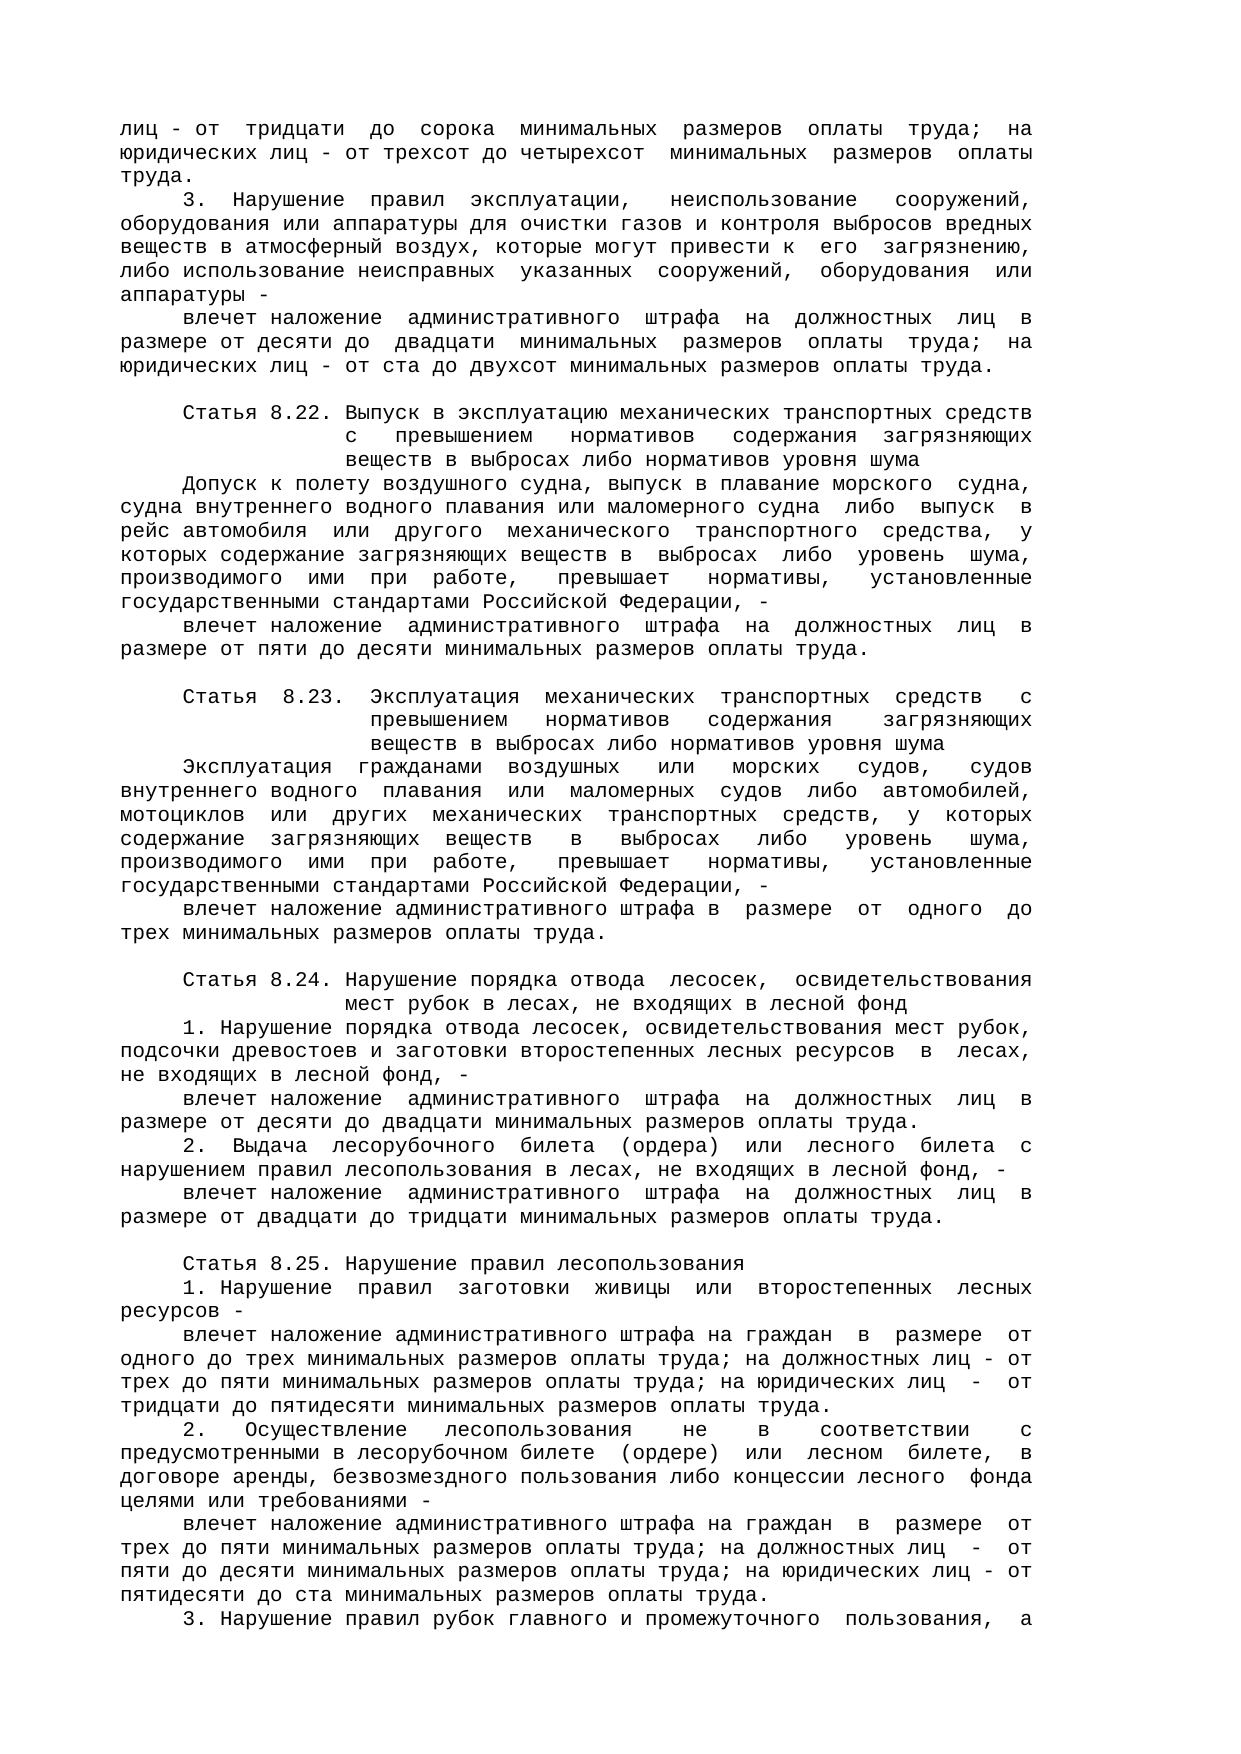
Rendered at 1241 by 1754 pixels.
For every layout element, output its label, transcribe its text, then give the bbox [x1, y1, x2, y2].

text государственными стандартами Российской Федерации, - [120, 591, 1120, 615]
text подсочки древостоев и заготовки второстепенных лесных ресурсов в лесах, [120, 1040, 1120, 1064]
text размере от двадцати до тридцати минимальных размеров оплаты труда. [120, 1206, 1120, 1229]
text влечет наложение административного штрафа на должностных лиц в [120, 1182, 1120, 1206]
text мест рубок в лесах, не входящих в лесной фонд [120, 993, 1120, 1017]
text 1. Нарушение порядка отвода лесосек, освидетельствования мест рубок, [120, 1017, 1120, 1040]
text пяти до десяти минимальных размеров оплаты труда; на юридических лиц - от [120, 1561, 1120, 1584]
text превышением нормативов содержания загрязняющих [120, 709, 1120, 733]
text веществ в выбросах либо нормативов уровня шума [120, 733, 1120, 757]
text производимого ими при работе, превышает нормативы, установленные [120, 851, 1120, 875]
text веществ в выбросах либо нормативов уровня шума [120, 449, 1120, 473]
text аппаратуры - [120, 284, 1120, 307]
text предусмотренными в лесорубочном билете (ордере) или лесном билете, в [120, 1442, 1120, 1466]
text мотоциклов или других механических транспортных средств, у которых [120, 804, 1120, 827]
text труда. [120, 165, 1120, 189]
text 3. Нарушение правил рубок главного и промежуточного пользования, а [120, 1608, 1120, 1631]
text рейс автомобиля или другого механического транспортного средства, у [120, 520, 1120, 544]
text Статья 8.22. Выпуск в эксплуатацию механических транспортных средств [120, 402, 1120, 426]
text содержание загрязняющих веществ в выбросах либо уровень шума, [120, 827, 1120, 851]
text влечет наложение административного штрафа на должностных лиц в [120, 1088, 1120, 1111]
text 1. Нарушение правил заготовки живицы или второстепенных лесных [120, 1277, 1120, 1300]
text 3. Нарушение правил эксплуатации, неиспользование сооружений, [120, 189, 1120, 213]
text Статья 8.24. Нарушение порядка отвода лесосек, освидетельствования [120, 969, 1120, 993]
text влечет наложение административного штрафа на должностных лиц в [120, 615, 1120, 638]
text пятидесяти до ста минимальных размеров оплаты труда. [120, 1584, 1120, 1608]
text тридцати до пятидесяти минимальных размеров оплаты труда. [120, 1395, 1120, 1419]
text трех минимальных размеров оплаты труда. [120, 922, 1120, 946]
text с превышением нормативов содержания загрязняющих [120, 426, 1120, 449]
text нарушением правил лесопользования в лесах, не входящих в лесной фонд, - [120, 1158, 1120, 1182]
text размере от пяти до десяти минимальных размеров оплаты труда. [120, 638, 1120, 662]
text ресурсов - [120, 1300, 1120, 1324]
text влечет наложение административного штрафа в размере от одного до [120, 898, 1120, 922]
text размере от десяти до двадцати минимальных размеров оплаты труда. [120, 1111, 1120, 1135]
text производимого ими при работе, превышает нормативы, установленные [120, 567, 1120, 591]
text трех до пяти минимальных размеров оплаты труда; на должностных лиц - от [120, 1537, 1120, 1561]
text веществ в атмосферный воздух, которые могут привести к его загрязнению, [120, 236, 1120, 260]
text Допуск к полету воздушного судна, выпуск в плавание морского судна, [120, 473, 1120, 496]
text оборудования или аппаратуры для очистки газов и контроля выбросов вредных [120, 213, 1120, 236]
text внутреннего водного плавания или маломерных судов либо автомобилей, [120, 780, 1120, 804]
text размере от десяти до двадцати минимальных размеров оплаты труда; на [120, 331, 1120, 354]
text влечет наложение административного штрафа на граждан в размере от [120, 1513, 1120, 1537]
text судна внутреннего водного плавания или маломерного судна либо выпуск в [120, 496, 1120, 520]
text юридических лиц - от ста до двухсот минимальных размеров оплаты труда. [120, 354, 1120, 378]
text 2. Выдача лесорубочного билета (ордера) или лесного билета с [120, 1135, 1120, 1158]
text юридических лиц - от трехсот до четырехсот минимальных размеров оплаты [120, 142, 1120, 165]
text целями или требованиями - [120, 1489, 1120, 1513]
text влечет наложение административного штрафа на должностных лиц в [120, 307, 1120, 331]
text трех до пяти минимальных размеров оплаты труда; на юридических лиц - от [120, 1371, 1120, 1395]
text которых содержание загрязняющих веществ в выбросах либо уровень шума, [120, 544, 1120, 567]
text влечет наложение административного штрафа на граждан в размере от [120, 1324, 1120, 1348]
text государственными стандартами Российской Федерации, - [120, 875, 1120, 898]
text лиц - от тридцати до сорока минимальных размеров оплаты труда; на [120, 118, 1120, 142]
text Статья 8.25. Нарушение правил лесопользования [120, 1253, 1120, 1277]
text 2. Осуществление лесопользования не в соответствии с [120, 1419, 1120, 1442]
text либо использование неисправных указанных сооружений, оборудования или [120, 260, 1120, 284]
text не входящих в лесной фонд, - [120, 1064, 1120, 1088]
text договоре аренды, безвозмездного пользования либо концессии лесного фонда [120, 1466, 1120, 1489]
text одного до трех минимальных размеров оплаты труда; на должностных лиц - от [120, 1348, 1120, 1371]
text Эксплуатация гражданами воздушных или морских судов, судов [120, 757, 1120, 780]
text Статья 8.23. Эксплуатация механических транспортных средств с [120, 686, 1120, 709]
